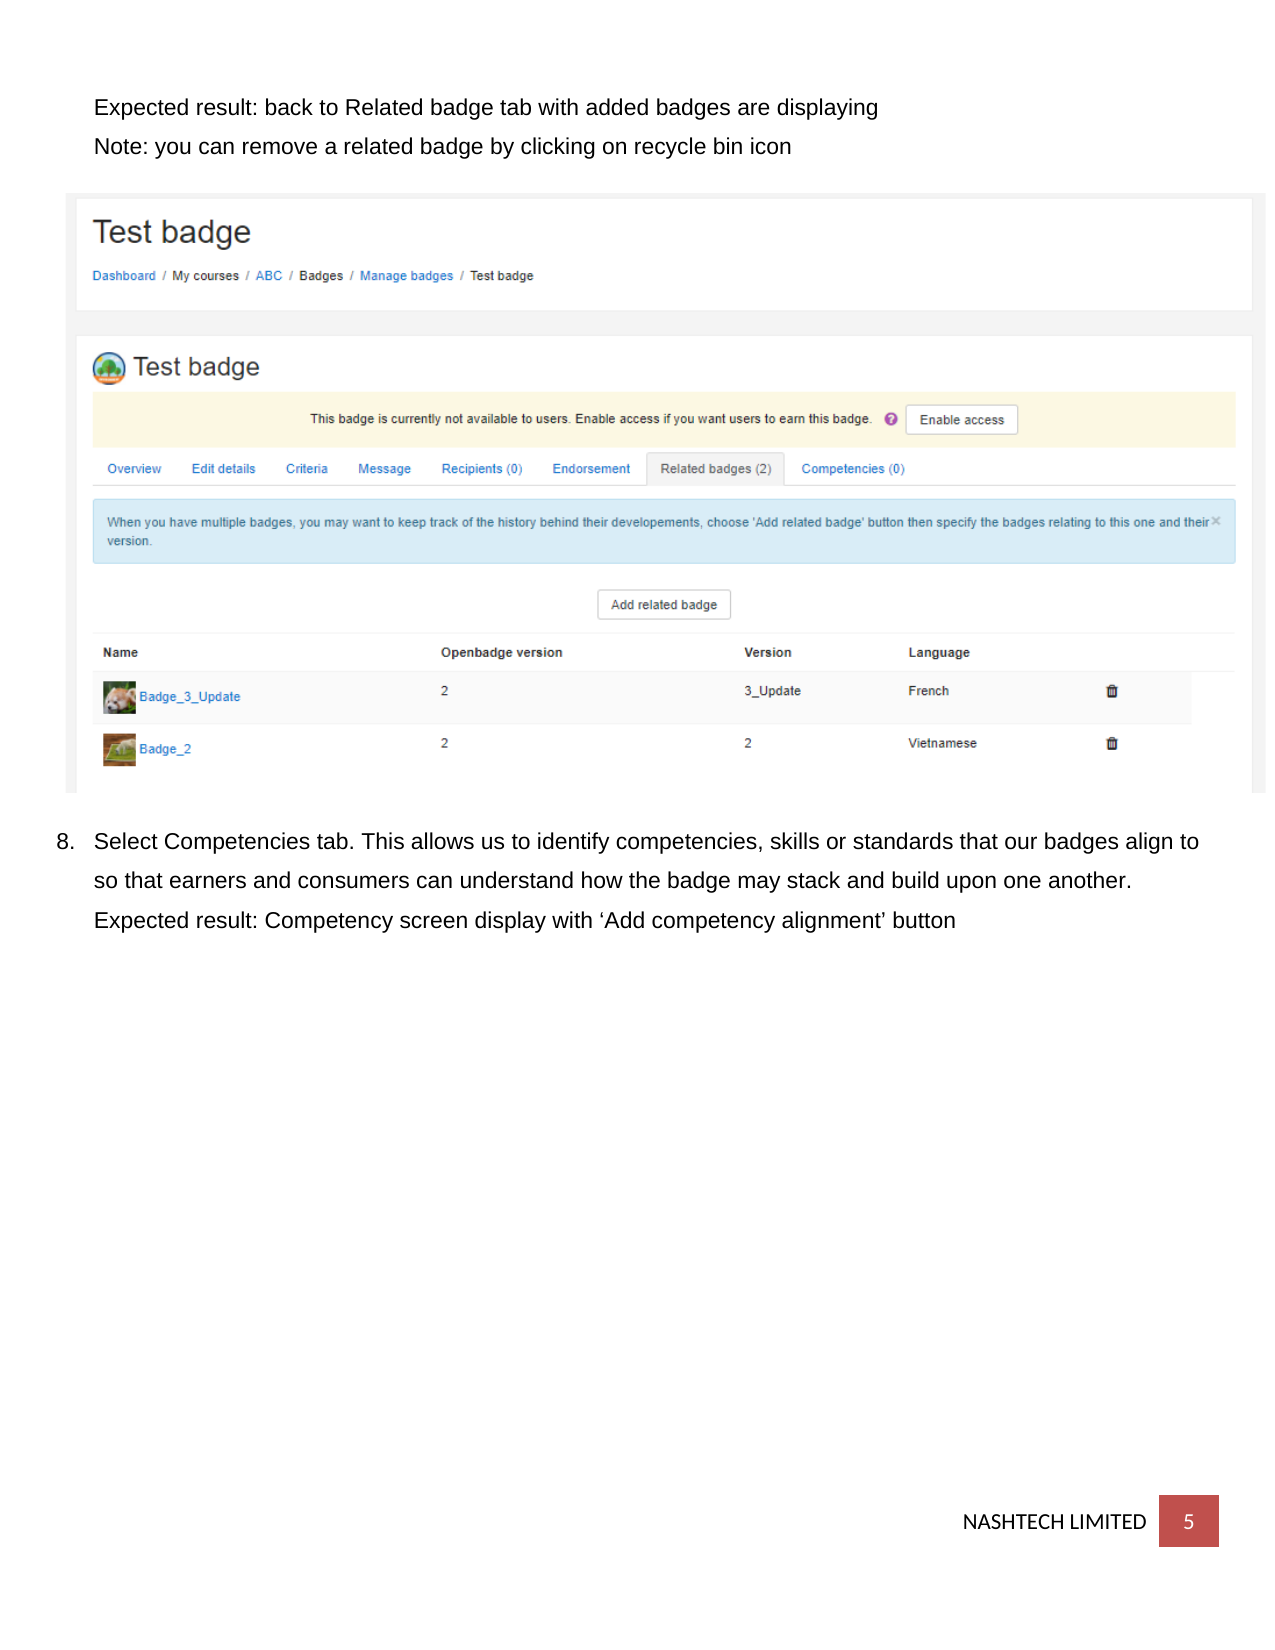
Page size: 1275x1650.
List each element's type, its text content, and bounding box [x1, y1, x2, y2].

list Note: you can remove a related badge by clicking on recycle bin icon [94, 133, 1219, 159]
list Select Competencies tab. This allows us to identify competencies, skills or standards that our badges align to so that earners and consumers can understand how the badge may stack and build upon one another. [56, 828, 1219, 893]
list Expected result: Competency screen display with ‘Add competency alignment’ button [94, 907, 1219, 933]
picture [65, 193, 1266, 793]
list Expected result: back to Related badge tab with added badges are displaying [94, 94, 1219, 120]
